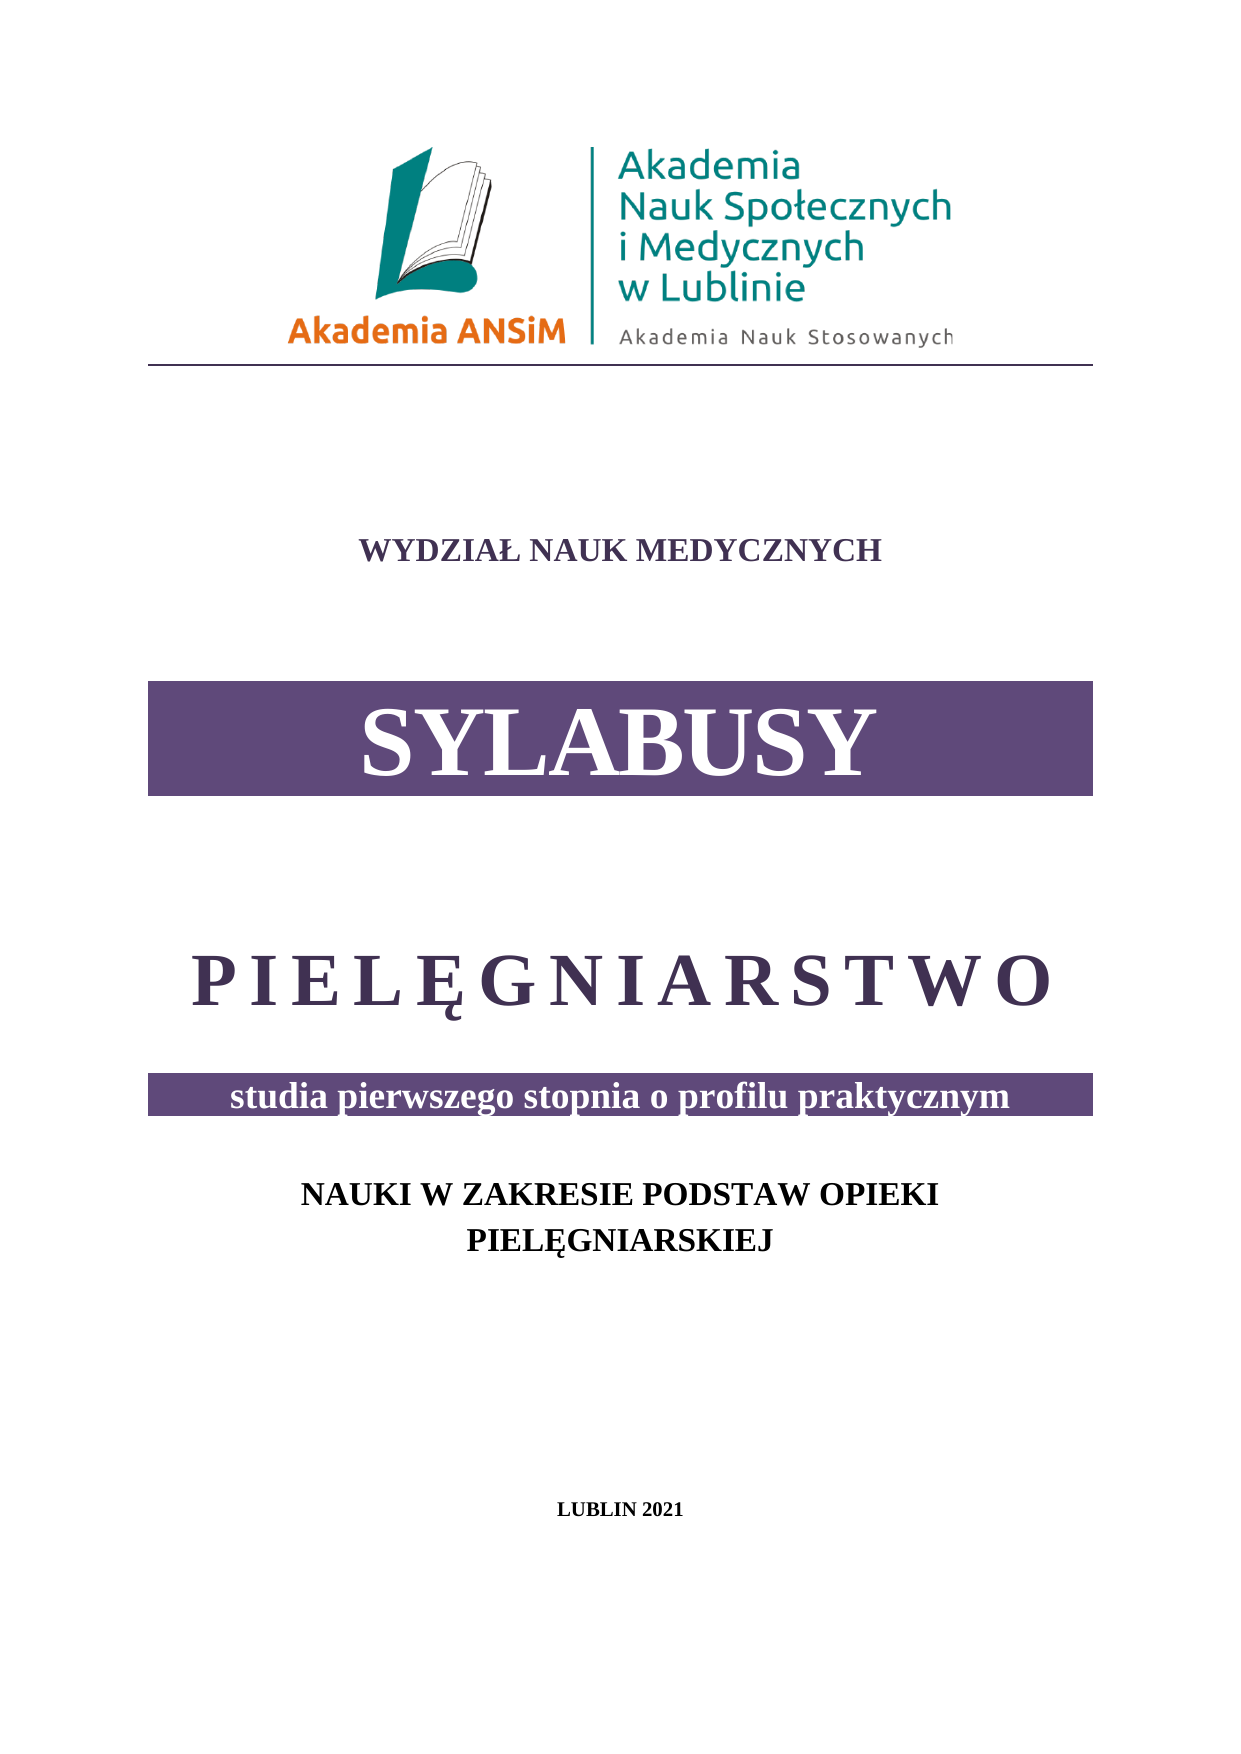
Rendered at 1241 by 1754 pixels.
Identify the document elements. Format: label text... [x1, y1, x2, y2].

picture [287, 147, 953, 348]
text LUBLIN 2021 [148, 1497, 1093, 1521]
text NAUKI W ZAKRESIE PODSTAW OPIEKI PIELĘGNIARSKIEJ [148, 1174, 1093, 1258]
text studia pierwszego stopnia o profilu praktycznym [148, 1073, 1093, 1116]
text SYLABUSY [148, 681, 1093, 796]
text PIELĘGNIARSTWO [148, 935, 1093, 1022]
text WYDZIAŁ NAUK MEDYCZNYCH [148, 531, 1093, 569]
